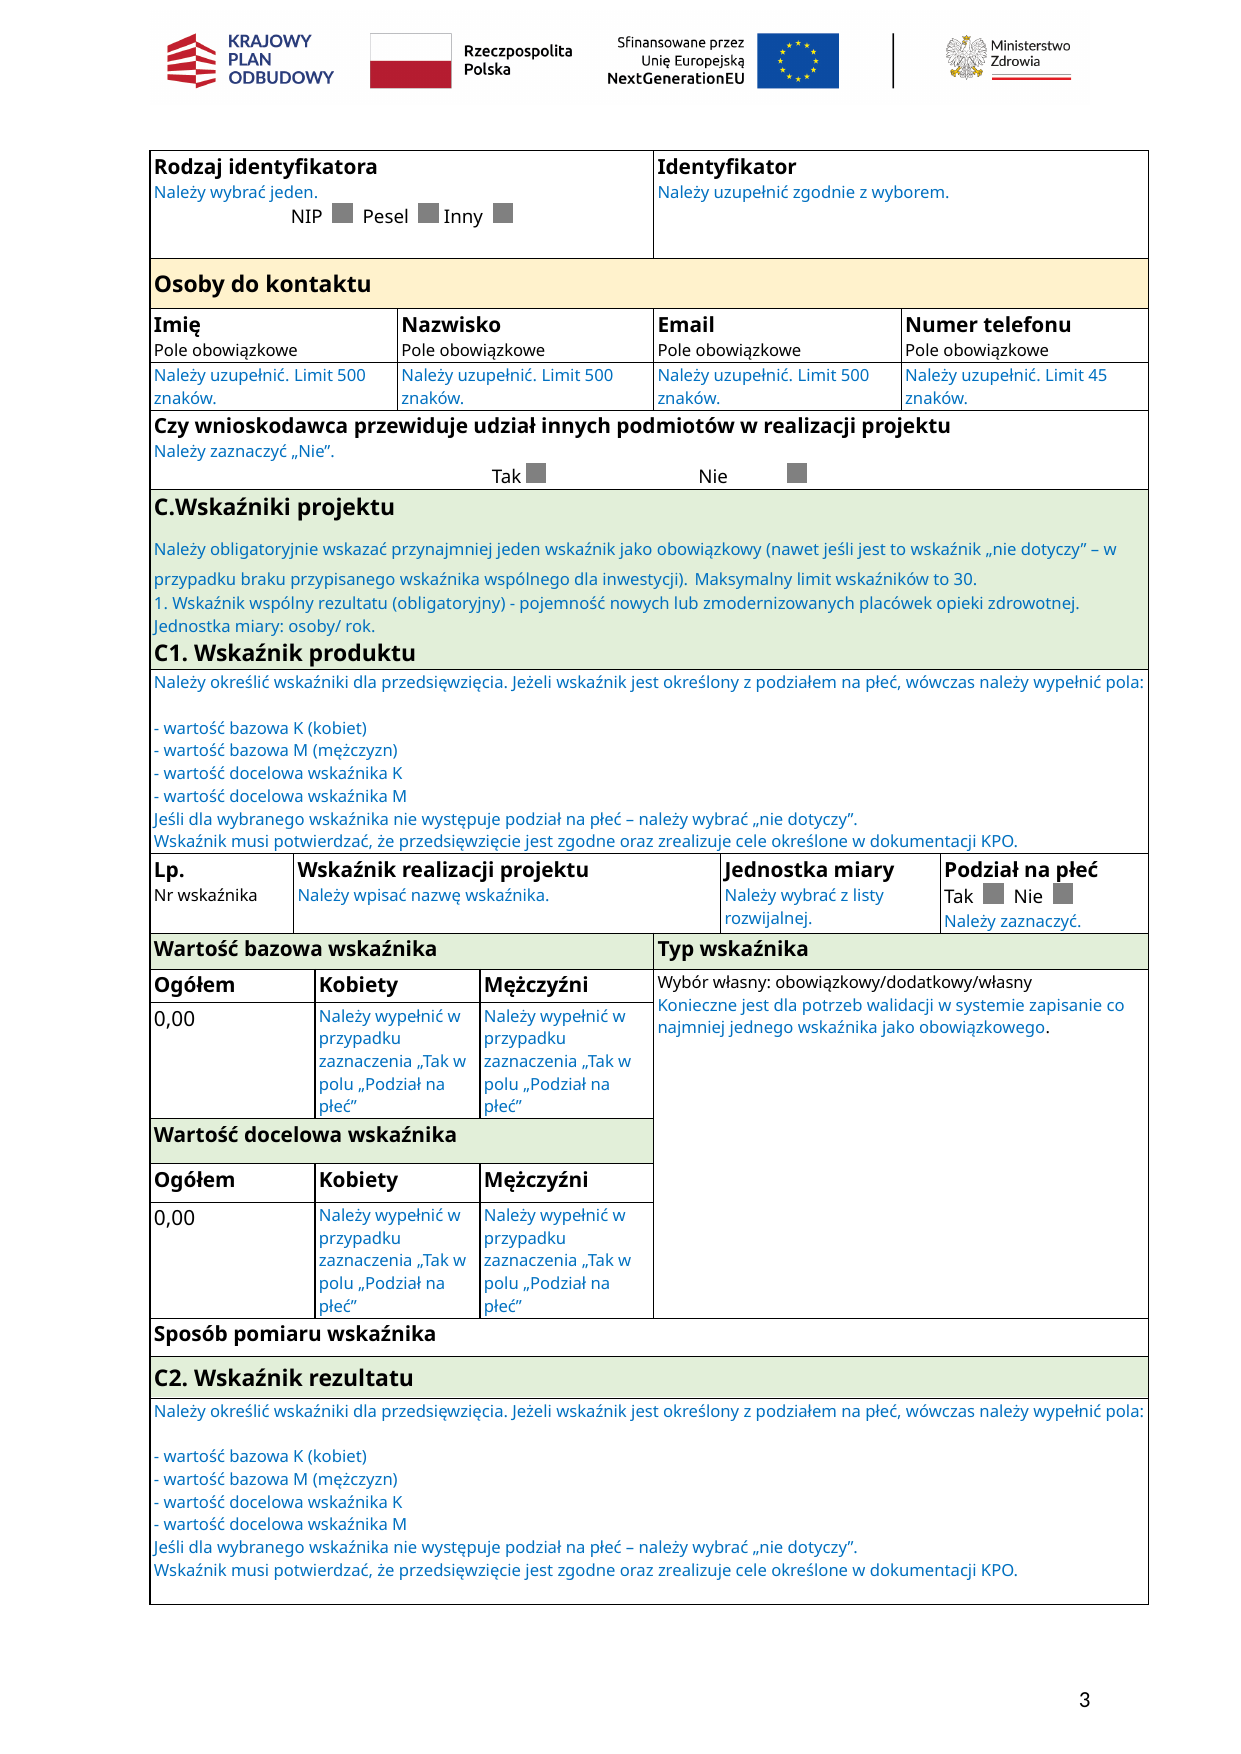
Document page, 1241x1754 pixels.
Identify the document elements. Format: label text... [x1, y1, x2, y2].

table_cell 0,00 [151, 1203, 314, 1318]
table_cell Mężczyźni [481, 1164, 653, 1202]
table_cell Imię Pole obowiązkowe [151, 309, 397, 362]
table_cell Wskaźniki projektu Należy obligatoryjnie wskazać przynajmniej jeden wskaźnik jako obowiązkowy (nawet jeśli jest to wskaźnik „nie dotyczy” – w przypadku braku przypisanego wskaźnika wspólnego dla inwestycji). Maksymalny limit wskaźników to 30. 1. Wskaźnik wspólny rezultatu (obligatoryjny) - pojemność nowych lub zmodernizowanych placówek opieki zdrowotnej. Jednostka miary: osoby/ rok. C1. Wskaźnik produktu [151, 490, 1148, 669]
table_cell Osoby do kontaktu [151, 259, 1148, 308]
table_cell Wskaźnik realizacji projektu Należy wpisać nazwę wskaźnika. [294, 854, 720, 933]
table_cell Należy uzupełnić. Limit 500 znaków. [398, 363, 653, 409]
table_cell Mężczyźni [481, 970, 653, 1002]
table_cell 0,00 [151, 1003, 314, 1118]
table_cell Należy uzupełnić. Limit 45 znaków. [902, 363, 1148, 409]
table_cell Wybór własny: obowiązkowy/dodatkowy/własny Konieczne jest dla potrzeb walidacji w systemie zapisanie co najmniej jednego wskaźnika jako obowiązkowego. [654, 970, 1148, 1318]
table_cell Email Pole obowiązkowe [654, 309, 901, 362]
table_cell Lp. Nr wskaźnika [151, 854, 293, 933]
table_cell Należy wypełnić w przypadku zaznaczenia „Tak w polu „Podział na płeć” [481, 1003, 653, 1118]
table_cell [151, 1399, 1148, 1604]
table_cell Wartość docelowa wskaźnika [151, 1119, 653, 1163]
table_cell Czy wnioskodawca przewiduje udział innych podmiotów w realizacji projektu Należy zaznaczyć „Nie”. Tak Nie [151, 411, 1148, 489]
table_cell Jednostka miary Należy wybrać z listy rozwijalnej. [721, 854, 940, 933]
table_cell Należy uzupełnić. Limit 500 znaków. [151, 363, 397, 409]
table_cell Ogółem [151, 970, 314, 1002]
table_cell Należy wypełnić w przypadku zaznaczenia „Tak w polu „Podział na płeć” [316, 1203, 479, 1318]
table_cell Należy wypełnić w przypadku zaznaczenia „Tak w polu „Podział na płeć” [481, 1203, 653, 1318]
table_cell C2. Wskaźnik rezultatu [151, 1357, 1148, 1397]
table_cell Kobiety [316, 970, 479, 1002]
table_cell Należy uzupełnić. Limit 500 znaków. [654, 363, 901, 409]
table_cell Podział na płeć Tak Nie Należy zaznaczyć. [941, 854, 1148, 933]
table_cell Sposób pomiaru wskaźnika [151, 1319, 1148, 1356]
table_cell Nazwisko Pole obowiązkowe [398, 309, 653, 362]
table_cell Typ wskaźnika [654, 934, 1148, 969]
table_cell Rodzaj identyfikatora Należy wybrać jeden. NIP Pesel Inny [151, 151, 653, 258]
picture [150, 10, 1090, 105]
table_cell Należy określić wskaźniki dla przedsięwzięcia. Jeżeli wskaźnik jest określony z podziałem na płeć, wówczas należy wypełnić pola: - wartość bazowa K (kobiet) - wartość bazowa M (mężczyzn) - wartość docelowa wskaźnika K - wartość docelowa wskaźnika M Jeśli dla wybranego wskaźnika nie występuje podział na płeć – należy wybrać „nie dotyczy”. Wskaźnik musi potwierdzać, że przedsięwzięcie jest zgodne oraz zrealizuje cele określone w dokumentacji KPO. [151, 670, 1148, 853]
table_cell Ogółem [151, 1164, 314, 1202]
table_cell Wartość bazowa wskaźnika [151, 934, 653, 969]
table_cell Identyfikator Należy uzupełnić zgodnie z wyborem. [654, 151, 1148, 258]
table_cell Kobiety [316, 1164, 479, 1202]
table_cell Numer telefonu Pole obowiązkowe [902, 309, 1148, 362]
table_cell Należy wypełnić w przypadku zaznaczenia „Tak w polu „Podział na płeć” [316, 1003, 479, 1118]
